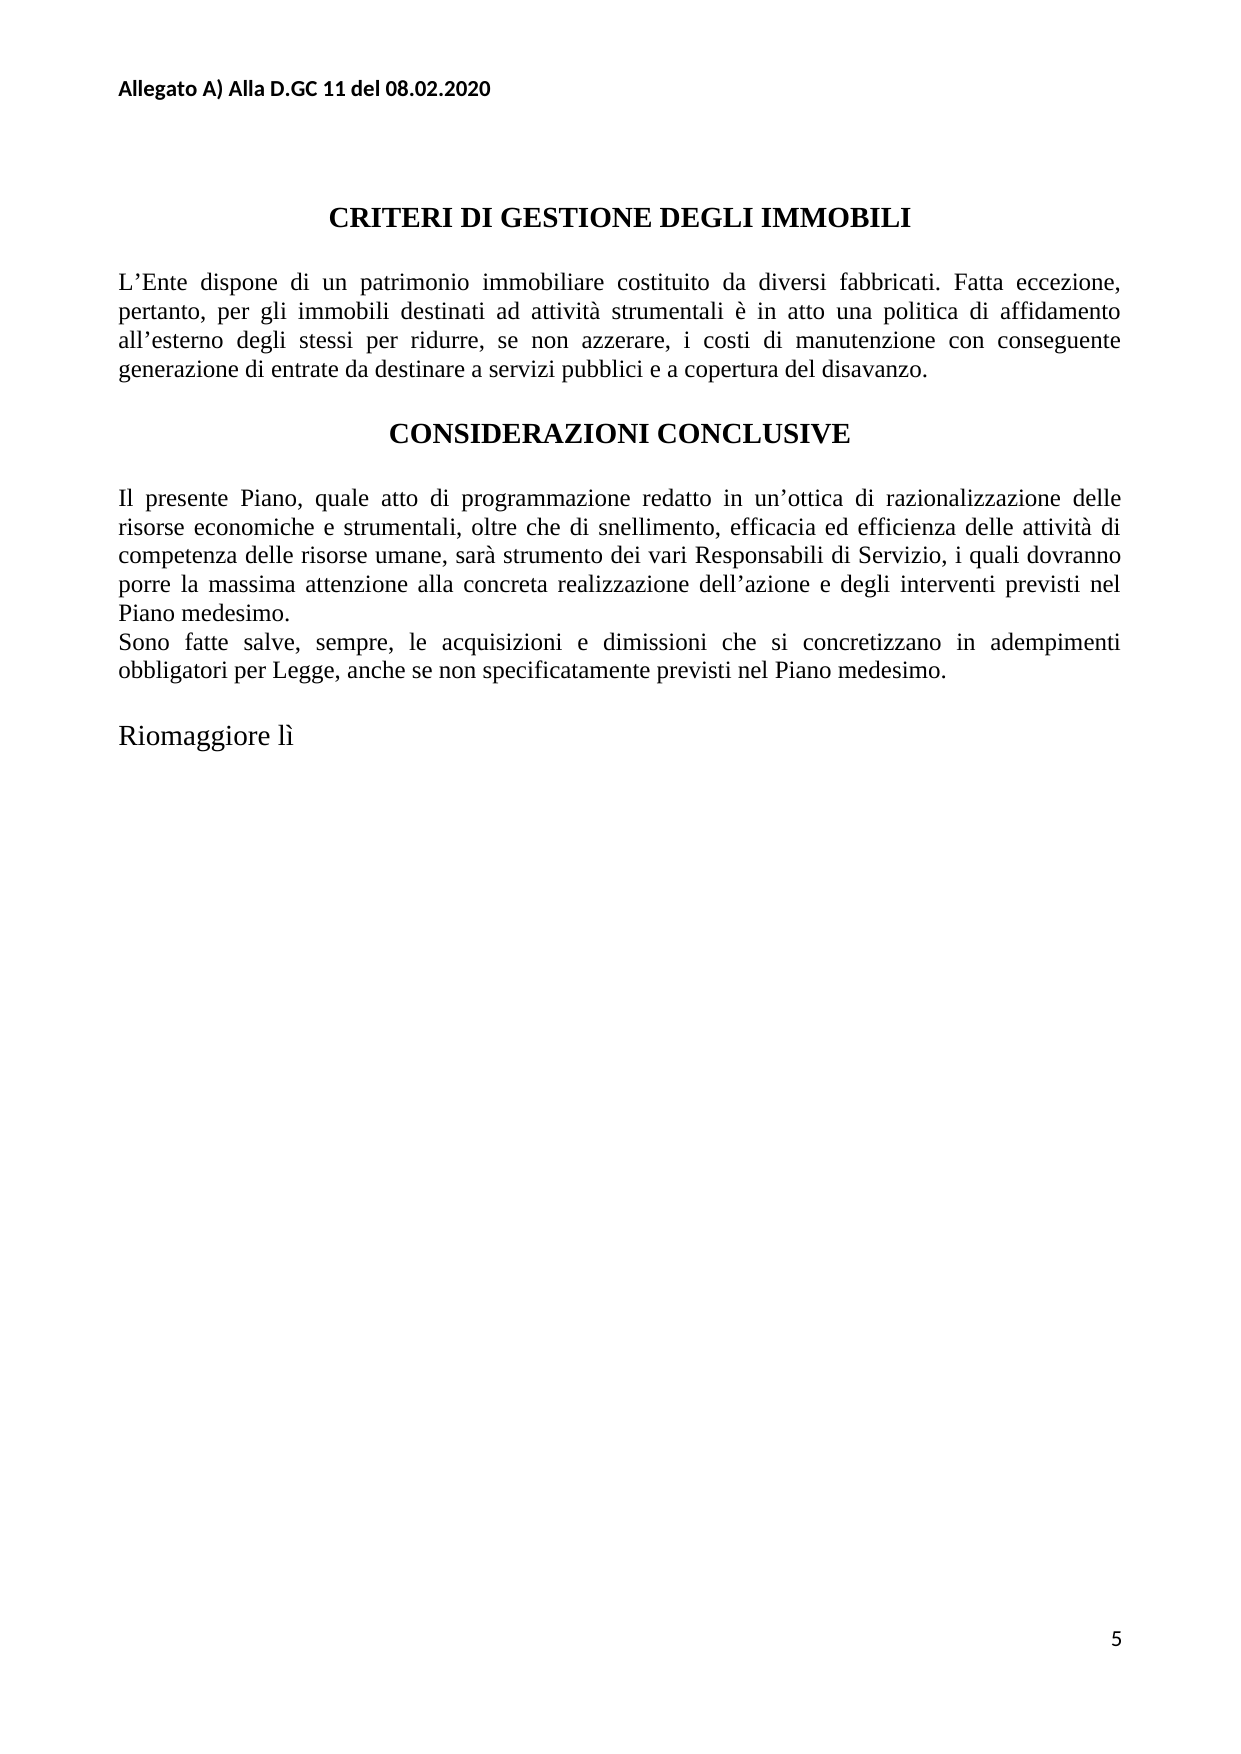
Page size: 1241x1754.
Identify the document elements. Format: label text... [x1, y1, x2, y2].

text CONSIDERAZIONI CONCLUSIVE [118, 416, 1122, 449]
text Il presente Piano, quale atto di programmazione redatto in un’ottica di razionalizzazione delle risorse economiche e strumentali, oltre che di snellimento, efficacia ed efficienza delle attività di competenza delle risorse umane, sarà strumento dei vari Responsabili di Servizio, i quali dovranno porre la massima attenzione alla concreta realizzazione dell’azione e degli interventi previsti nel Piano medesimo. [118, 483, 1122, 627]
text L’Ente dispone di un patrimonio immobiliare costituito da diversi fabbricati. Fatta eccezione, pertanto, per gli immobili destinati ad attività strumentali è in atto una politica di affidamento all’esterno degli stessi per ridurre, se non azzerare, i costi di manutenzione con conseguente generazione di entrate da destinare a servizi pubblici e a copertura del disavanzo. [118, 267, 1122, 382]
text Riomaggiore lì [118, 718, 1122, 751]
text CRITERI DI GESTIONE DEGLI IMMOBILI [118, 200, 1122, 234]
text Sono fatte salve, sempre, le acquisizioni e dimissioni che si concretizzano in adempimenti obbligatori per Legge, anche se non specificatamente previsti nel Piano medesimo. [118, 627, 1122, 684]
